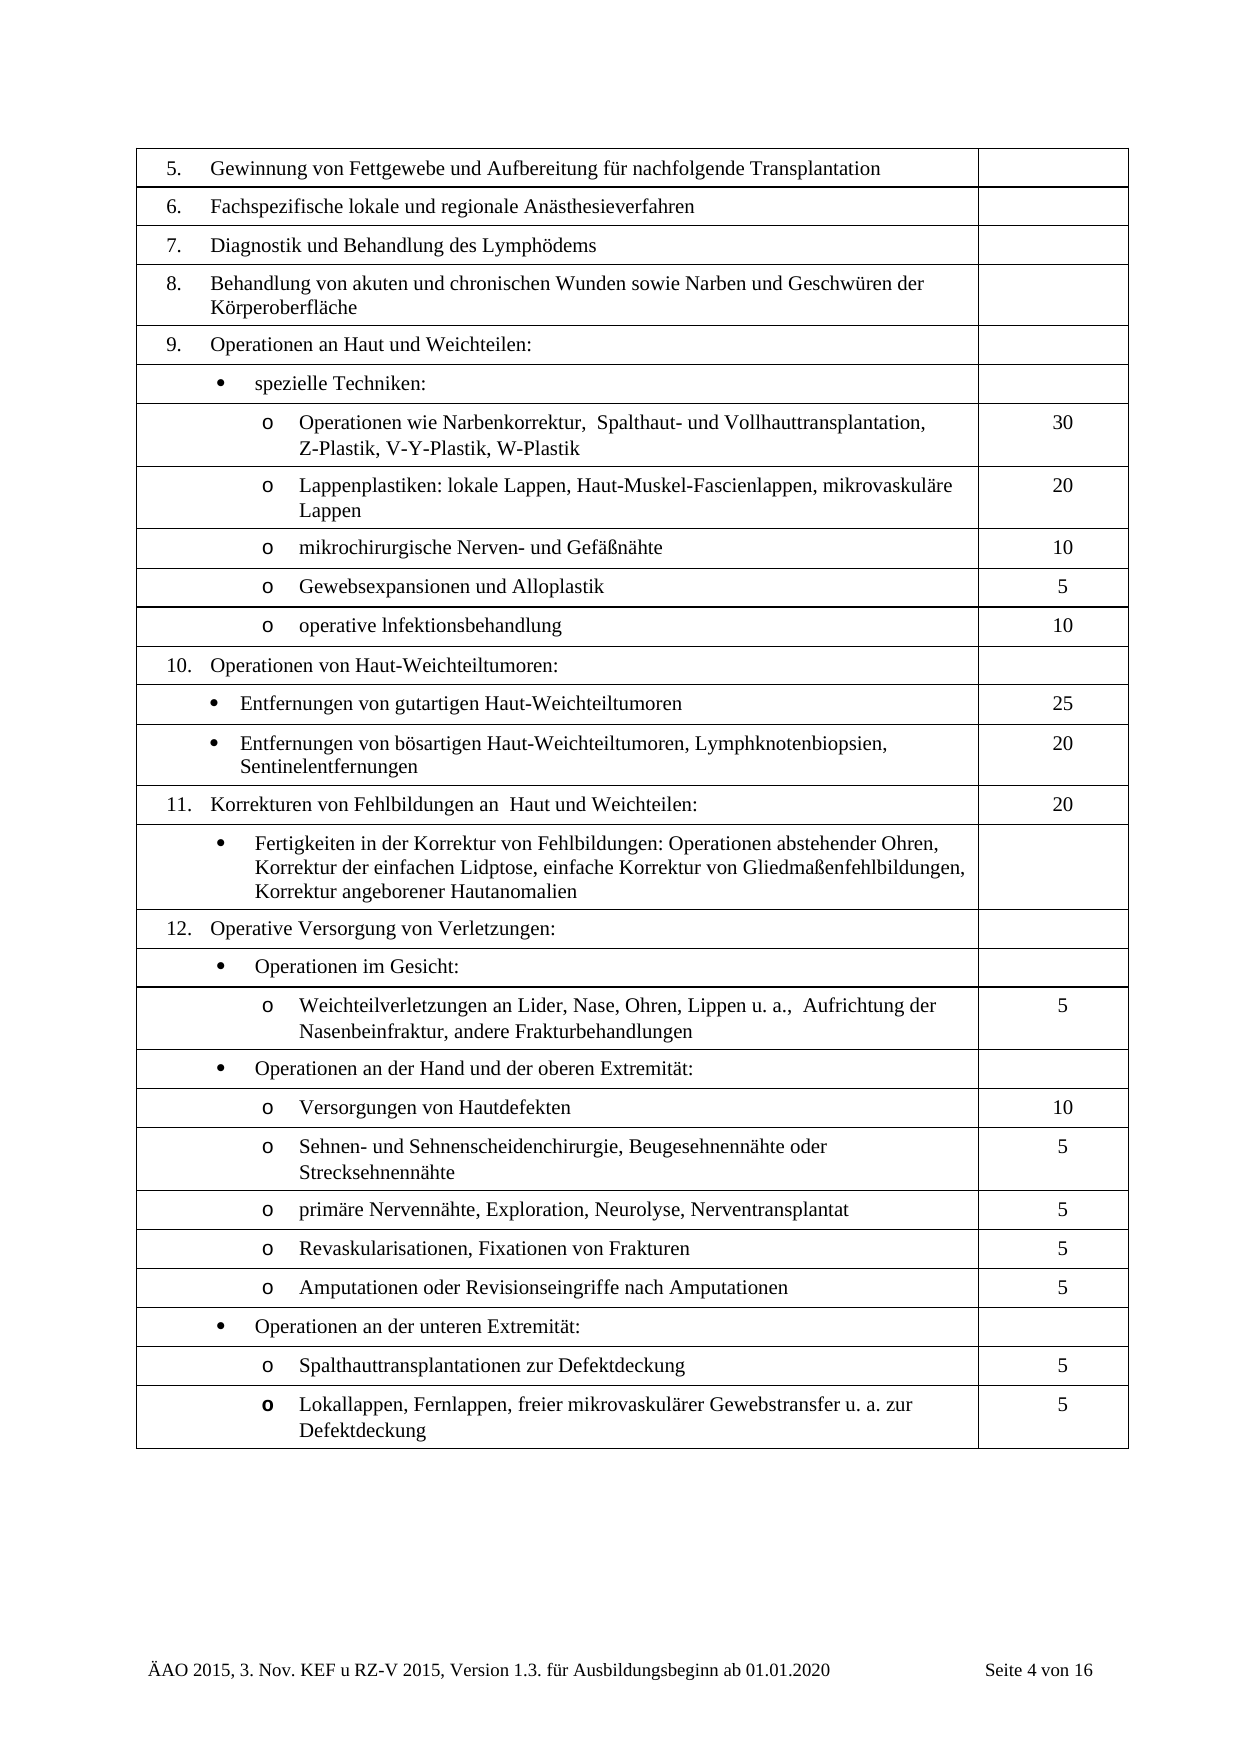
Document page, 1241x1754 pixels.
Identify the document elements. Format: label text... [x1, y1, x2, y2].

table_cell [979, 326, 1128, 364]
table_cell Korrekturen von Fehlbildungen an Haut und Weichteilen: [137, 786, 978, 823]
table_cell primäre Nervennähte, Exploration, Neurolyse, Nerventransplantat [137, 1191, 978, 1229]
table_cell mikrochirurgische Nerven- und Gefäßnähte [137, 529, 978, 567]
table_cell [979, 949, 1128, 986]
table_cell Sehnen- und Sehnenscheidenchirurgie, Beugesehnennähte oder Strecksehnennähte [137, 1128, 978, 1190]
table_cell 5 [979, 1191, 1128, 1229]
table_cell [979, 1308, 1128, 1346]
table_cell 5 [979, 1269, 1128, 1307]
table_cell 10 [979, 529, 1128, 567]
table_cell Operationen wie Narbenkorrektur, Spalthaut- und Vollhauttransplantation, Z-Plastik, V-Y-Plastik, W-Plastik [137, 404, 978, 466]
table_cell [979, 1050, 1128, 1088]
table_cell 5 [979, 1128, 1128, 1190]
table_cell Entfernungen von gutartigen Haut-Weichteiltumoren [137, 685, 978, 723]
table_cell Lappenplastiken: lokale Lappen, Haut-Muskel-Fascienlappen, mikrovaskuläre Lappen [137, 467, 978, 528]
table_cell Entfernungen von bösartigen Haut-Weichteiltumoren, Lymphknotenbiopsien, Sentinelentfernungen [137, 725, 978, 784]
table_cell 20 [979, 467, 1128, 528]
table_cell Operationen an der unteren Extremität: [137, 1308, 978, 1346]
table_cell Operationen im Gesicht: [137, 949, 978, 986]
table_cell Operative Versorgung von Verletzungen: [137, 910, 978, 947]
table_cell Behandlung von akuten und chronischen Wunden sowie Narben und Geschwüren der Körperoberfläche [137, 265, 978, 325]
table_cell 5 [979, 1347, 1128, 1385]
table_cell 5 [979, 1230, 1128, 1268]
table_cell [979, 647, 1128, 684]
table_cell 25 [979, 685, 1128, 723]
table_cell Spalthauttransplantationen zur Defektdeckung [137, 1347, 978, 1385]
table_cell 5 [979, 988, 1128, 1049]
table_cell Operationen von Haut-Weichteiltumoren: [137, 647, 978, 684]
table_cell [979, 149, 1128, 186]
table_cell Amputationen oder Revisionseingriffe nach Amputationen [137, 1269, 978, 1307]
table_cell Lokallappen, Fernlappen, freier mikrovaskulärer Gewebstransfer u. a. zur Defektdeckung [137, 1386, 978, 1447]
table_cell 10 [979, 608, 1128, 646]
table_cell Gewebsexpansionen und Alloplastik [137, 569, 978, 606]
table_cell Diagnostik und Behandlung des Lymphödems [137, 226, 978, 264]
table_cell [979, 226, 1128, 264]
table_cell Revaskularisationen, Fixationen von Frakturen [137, 1230, 978, 1268]
table_cell 5 [979, 1386, 1128, 1447]
table_cell Versorgungen von Hautdefekten [137, 1089, 978, 1127]
table_cell spezielle Techniken: [137, 365, 978, 403]
table_cell 30 [979, 404, 1128, 466]
table_cell [979, 265, 1128, 325]
table_cell 5 [979, 569, 1128, 606]
table_cell [979, 910, 1128, 947]
table_cell [979, 825, 1128, 909]
table_cell Operationen an der Hand und der oberen Extremität: [137, 1050, 978, 1088]
table_cell [979, 365, 1128, 403]
table_cell Operationen an Haut und Weichteilen: [137, 326, 978, 364]
table_cell Gewinnung von Fettgewebe und Aufbereitung für nachfolgende Transplantation [137, 149, 978, 186]
table_cell 20 [979, 786, 1128, 823]
table_cell 20 [979, 725, 1128, 784]
table_cell 10 [979, 1089, 1128, 1127]
table_cell operative lnfektionsbehandlung [137, 608, 978, 646]
table_cell Fertigkeiten in der Korrektur von Fehlbildungen: Operationen abstehender Ohren, Korrektur der einfachen Lidptose, einfache Korrektur von Gliedmaßenfehlbildungen, Korrektur angeborener Hautanomalien [137, 825, 978, 909]
table_cell Fachspezifische lokale und regionale Anästhesieverfahren [137, 188, 978, 225]
table_cell Weichteilverletzungen an Lider, Nase, Ohren, Lippen u. a., Aufrichtung der Nasenbeinfraktur, andere Frakturbehandlungen [137, 988, 978, 1049]
table_cell [979, 188, 1128, 225]
